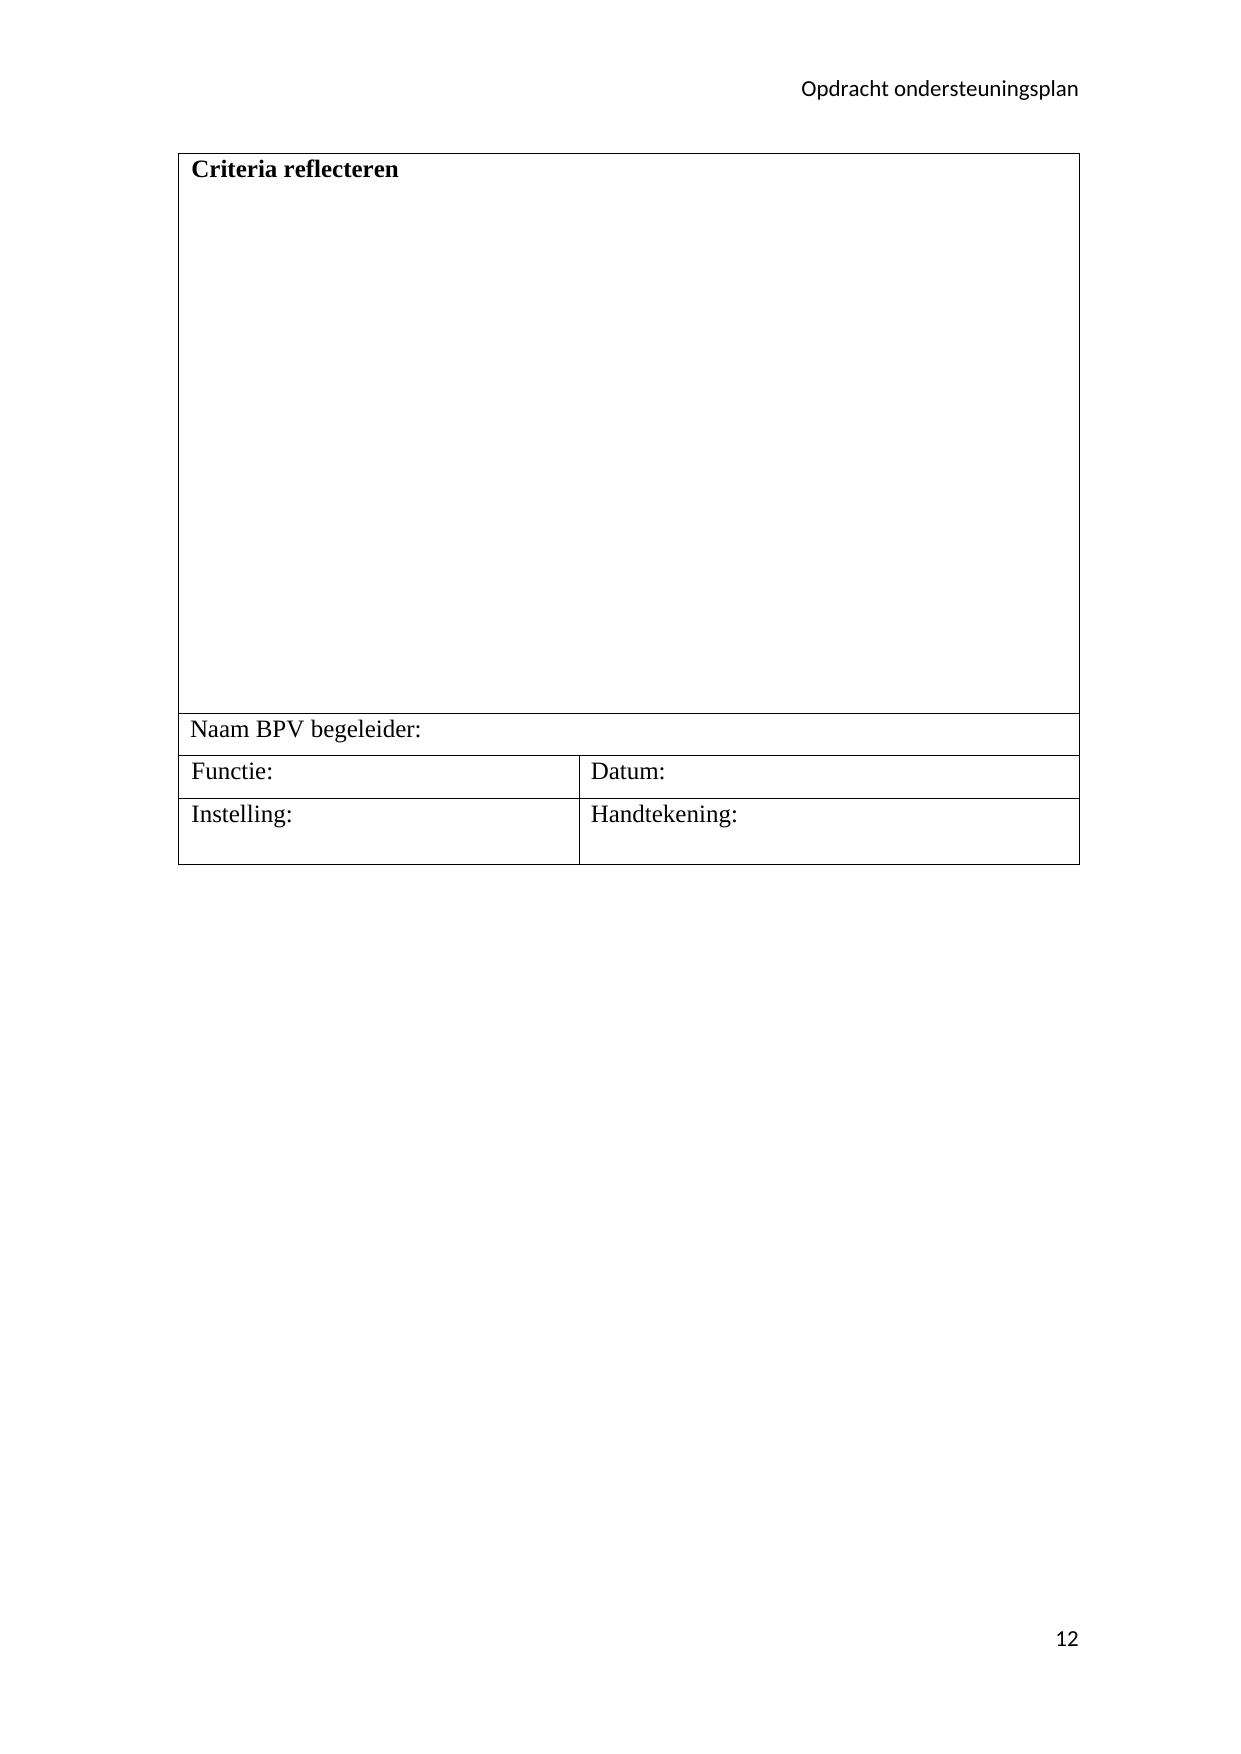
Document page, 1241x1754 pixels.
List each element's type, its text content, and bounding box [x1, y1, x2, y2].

table_header Criteria reflecteren [179, 154, 1079, 713]
table_cell Datum: [580, 756, 1079, 798]
table_cell Handtekening: [580, 799, 1079, 864]
table_cell Functie: [179, 756, 579, 798]
table_cell Naam BPV begeleider: [179, 714, 1079, 755]
table_cell Instelling: [179, 799, 579, 864]
